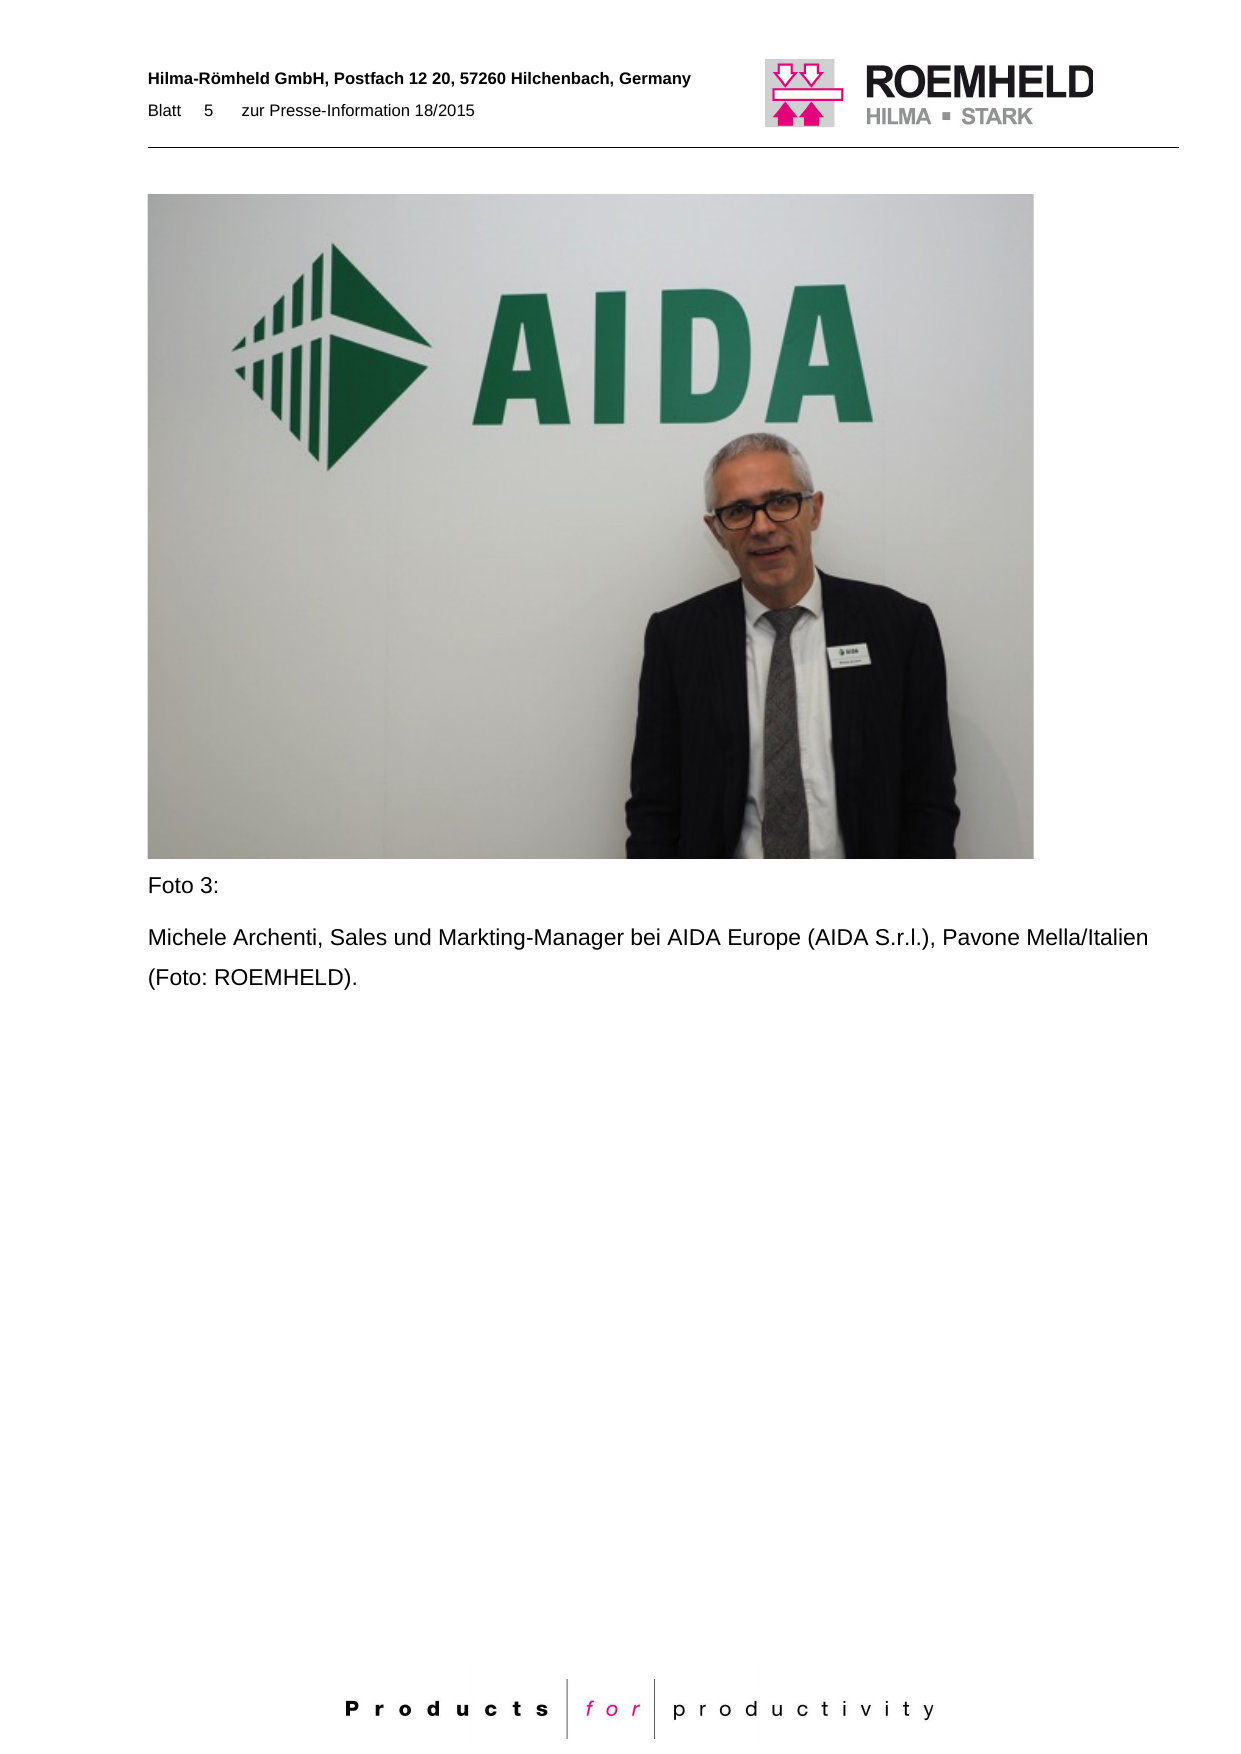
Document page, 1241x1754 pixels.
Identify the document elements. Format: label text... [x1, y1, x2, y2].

picture [299, 1663, 990, 1749]
picture [147, 194, 1034, 859]
picture [763, 59, 1093, 126]
text Michele Archenti, Sales und Markting-Manager bei AIDA Europe (AIDA S.r.l.), Pavone Mella/Italien (Foto: ROEMHELD). [148, 924, 1162, 990]
